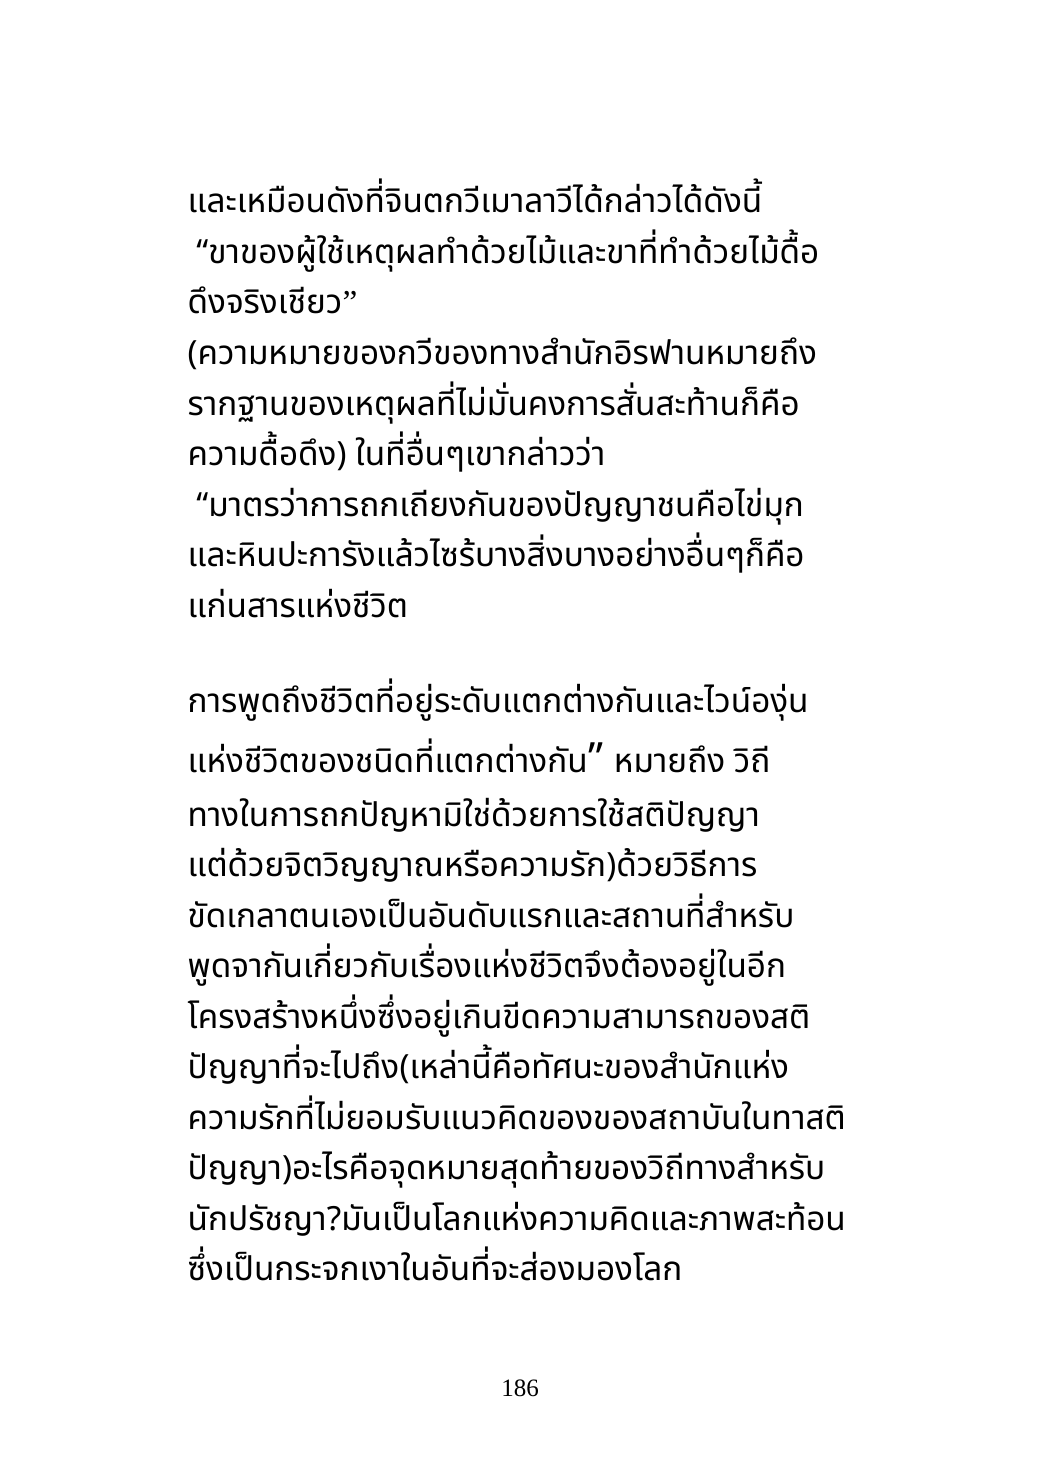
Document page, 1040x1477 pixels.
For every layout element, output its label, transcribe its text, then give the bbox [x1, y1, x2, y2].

text (ความหมายของกวีของทางสำนักอิรฟานหมายถึง รากฐานของเหตุผลที่ไม่มั่นคงการสั่นสะท้านก็คือความดื้อดึง) ในที่อื่นๆเขากล่าวว่า [187, 329, 852, 481]
text แต่ด้วยจิตวิญญาณหรือความรัก)ด้วยวิธีการขัดเกลาตนเองเป็นอันดับแรกและสถานที่สำหรับพูดจากันเกี่ยวกับเรื่องแห่งชีวิตจึงต้องอยู่ในอีกโครงสร้างหนึ่งซึ่งอยู่เกินขีดความสามารถของสติปัญญาที่จะไปถึง(เหล่านี้คือทัศนะของสำนักแห่งความรักที่ไม่ยอมรับแนวคิดของของสถาบันในทาสติปัญญา)อะไรคือจุดหมายสุดท้ายของวิถีทางสำหรับนักปรัชญา?มันเป็นโลกแห่งความคิดและภาพสะท้อนซึ่งเป็นกระจกเงาในอันที่จะส่องมองโลก [187, 841, 852, 1296]
text “ขาของผู้ใช้เหตุผลทำด้วยไม้และขาที่ทำด้วยไม้ดื้อดึงจริงเชียว” [187, 228, 852, 329]
text และเหมือนดังที่จินตกวีเมาลาวีได้กล่าวได้ดังนี้ [187, 177, 852, 228]
text การพูดถึงชีวิตที่อยู่ระดับแตกต่างกันและไวน์องุ่นแห่งชีวิตของชนิดที่แตกต่างกัน” หมายถึง วิถีทางในการถกปัญหามิใช่ด้วยการใช้สติปัญญา [187, 677, 852, 841]
text “มาตรว่าการถกเถียงกันของปัญญาชนคือไข่มุกและหินปะการังแล้วไซร้บางสิ่งบางอย่างอื่นๆก็คือแก่นสารแห่งชีวิต [187, 481, 852, 632]
